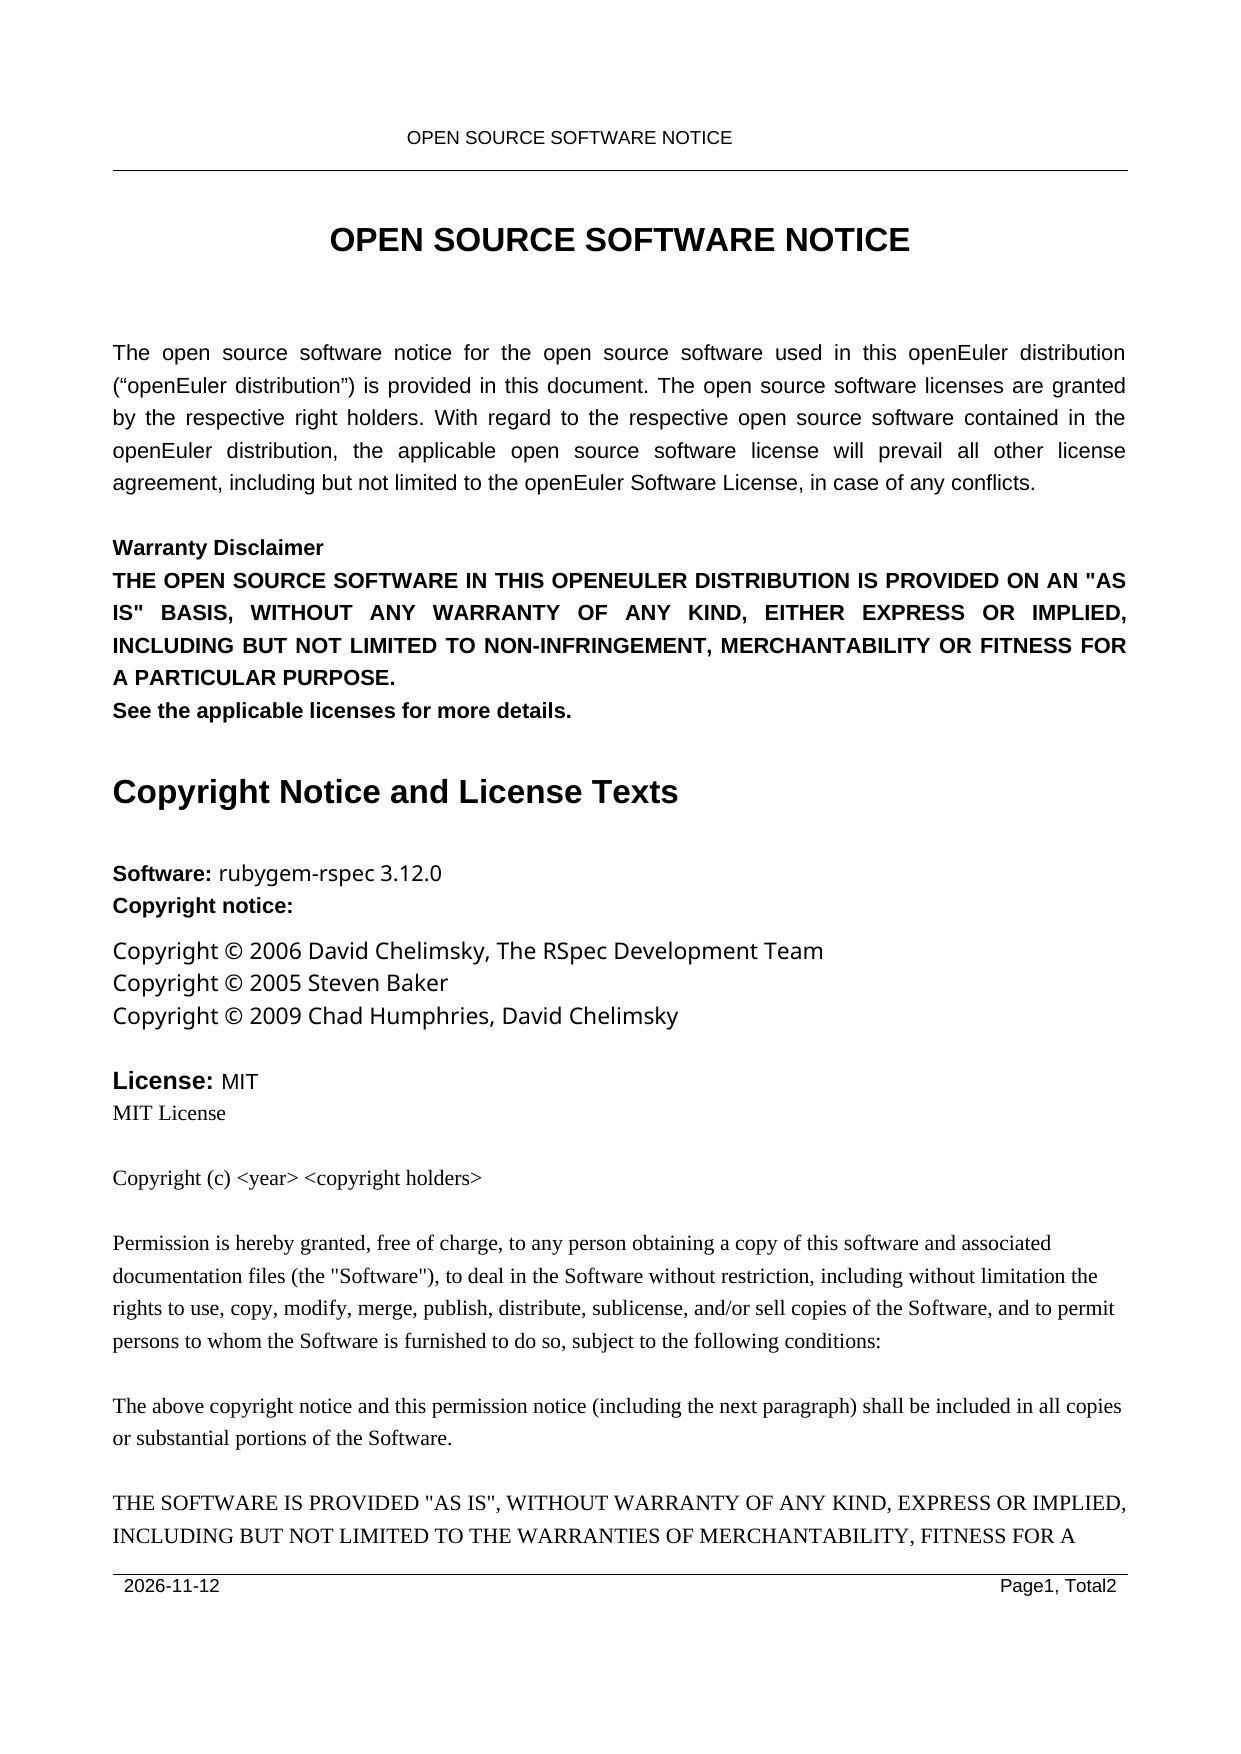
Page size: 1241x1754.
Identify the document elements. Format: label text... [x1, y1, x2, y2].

text Copyright © 2006 David Chelimsky, The RSpec Development Team Copyright © 2005 Steven Baker Copyright © 2009 Chad Humphries, David Chelimsky [112, 934, 1128, 1064]
text Warranty Disclaimer [112, 531, 1128, 564]
text OPEN SOURCE SOFTWARE NOTICE [112, 206, 1128, 271]
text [112, 1096, 1128, 1551]
title Software: rubygem-rspec 3.12.0 [112, 856, 1128, 889]
text THE OPEN SOURCE SOFTWARE IN THIS OPENEULER DISTRIBUTION IS PROVIDED ON AN "AS IS" BASIS, WITHOUT ANY WARRANTY OF ANY KIND, EITHER EXPRESS OR IMPLIED, INCLUDING BUT NOT LIMITED TO NON-INFRINGEMENT, MERCHANTABILITY OR FITNESS FOR A PARTICULAR PURPOSE. See the applicable licenses for more details. [112, 564, 1128, 726]
text Copyright Notice and License Texts [112, 759, 1128, 824]
text Copyright notice: [112, 889, 1128, 921]
text The open source software notice for the open source software used in this openEuler distribution (“openEuler distribution”) is provided in this document. The open source software licenses are granted by the respective right holders. With regard to the respective open source software contained in the openEuler distribution, the applicable open source software license will prevail all other license agreement, including but not limited to the openEuler Software License, in case of any conflicts. [112, 336, 1128, 499]
text License: MIT [112, 1064, 1128, 1096]
